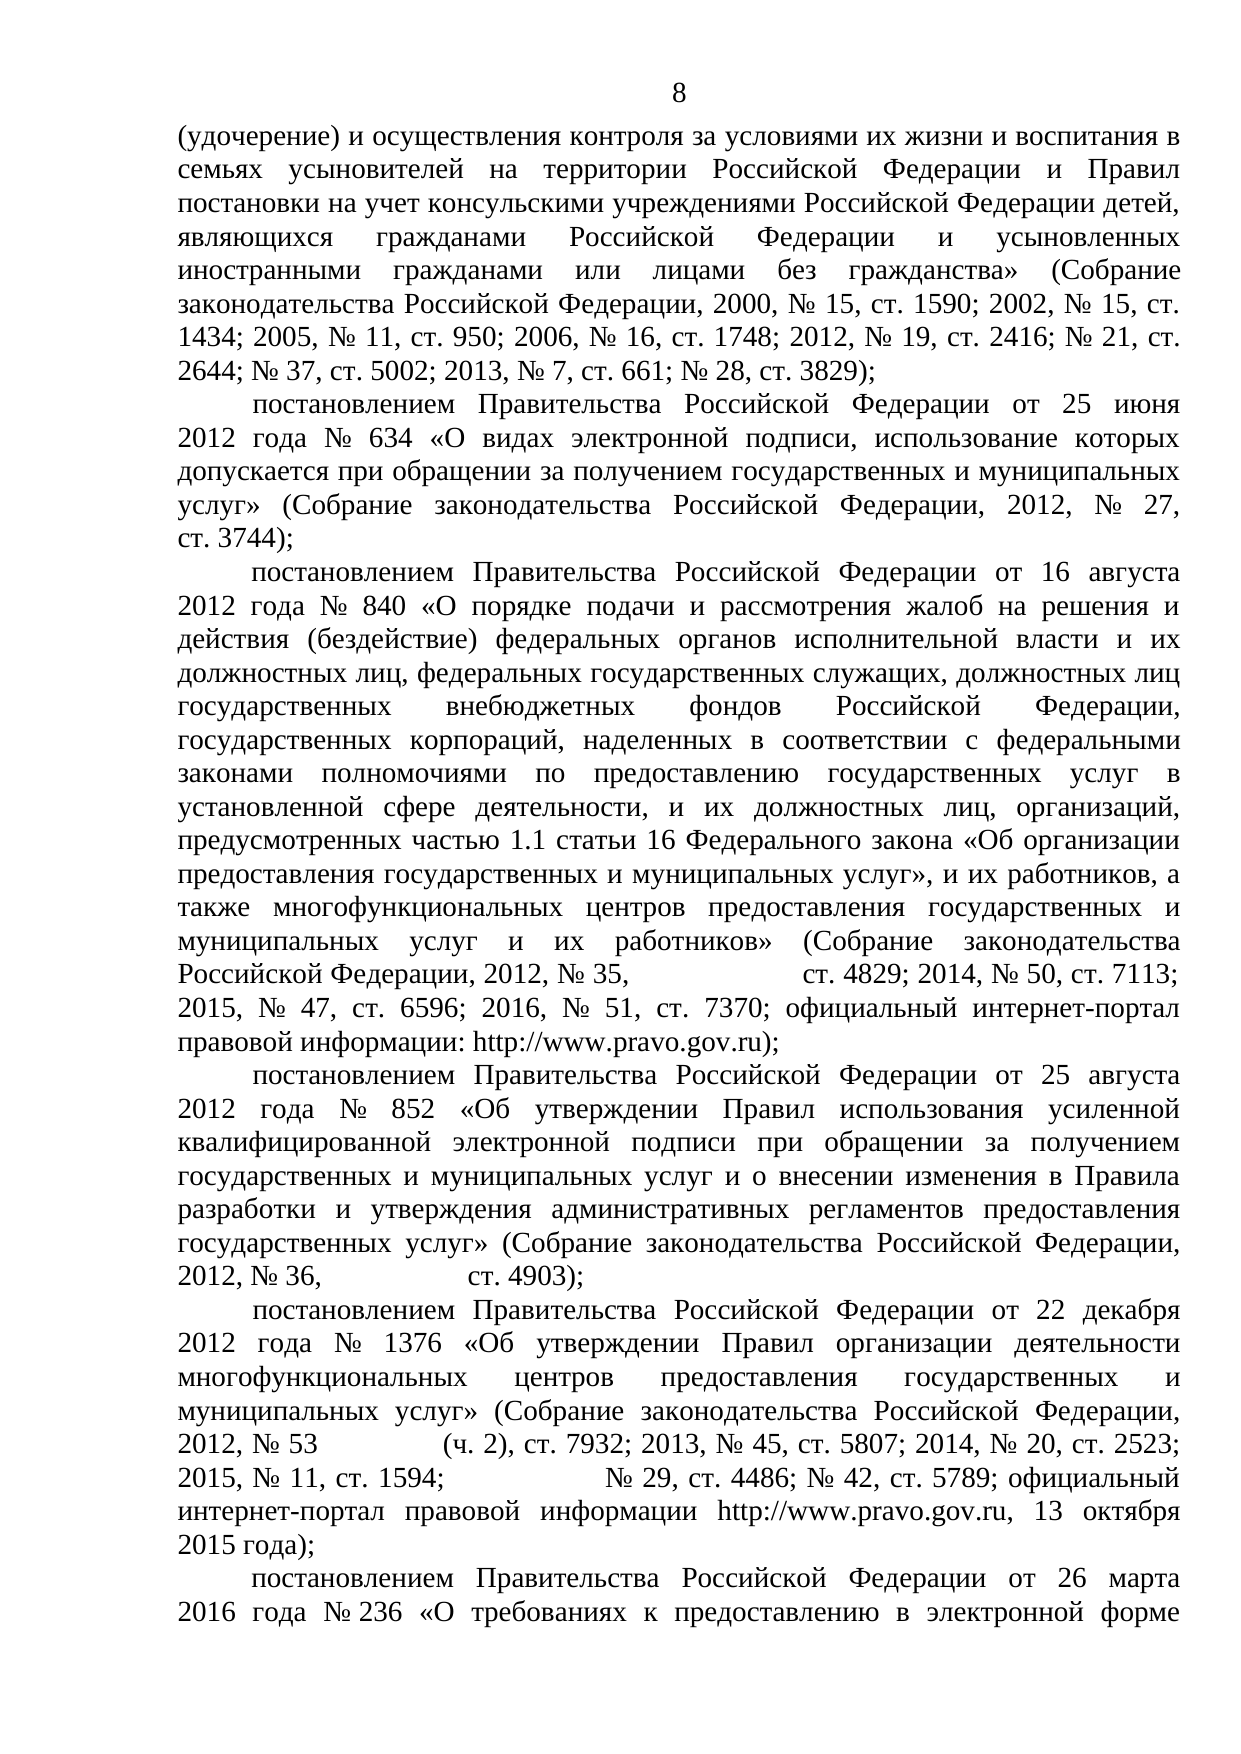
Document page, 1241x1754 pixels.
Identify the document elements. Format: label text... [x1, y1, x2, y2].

text постановлением Правительства Российской Федерации от 25 июня 2012 года № 634 «О видах электронной подписи, использование которых допускается при обращении за получением государственных и муниципальных услуг» (Собрание законодательства Российской Федерации, 2012, № 27, ст. 3744); [177, 386, 1181, 554]
text постановлением Правительства Российской Федерации от 16 августа 2012 года № 840 «О порядке подачи и рассмотрения жалоб на решения и действия (бездействие) федеральных органов исполнительной власти и их должностных лиц, федеральных государственных служащих, должностных лиц государственных внебюджетных фондов Российской Федерации, государственных корпораций, наделенных в соответствии с федеральными законами полномочиями по предоставлению государственных услуг в установленной сфере деятельности, и их должностных лиц, организаций, предусмотренных частью 1.1 статьи 16 Федерального закона «Об организации предоставления государственных и муниципальных услуг», и их работников, а также многофункциональных центров предоставления государственных и муниципальных услуг и их работников» (Собрание законодательства Российской Федерации, 2012, № 35, ст. 4829; 2014, № 50, ст. 7113; 2015, № 47, ст. 6596; 2016, № 51, ст. 7370; официальный интернет-портал правовой информации: http://www.pravo.gov.ru); [177, 554, 1181, 1057]
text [177, 118, 1181, 386]
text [177, 1560, 1181, 1627]
text постановлением Правительства Российской Федерации от 25 августа 2012 года № 852 «Об утверждении Правил использования усиленной квалифицированной электронной подписи при обращении за получением государственных и муниципальных услуг и о внесении изменения в Правила разработки и утверждения административных регламентов предоставления государственных услуг» (Собрание законодательства Российской Федерации, 2012, № 36, ст. 4903); [177, 1057, 1181, 1292]
text постановлением Правительства Российской Федерации от 22 декабря 2012 года № 1376 «Об утверждении Правил организации деятельности многофункциональных центров предоставления государственных и муниципальных услуг» (Собрание законодательства Российской Федерации, 2012, № 53 (ч. 2), ст. 7932; 2013, № 45, ст. 5807; 2014, № 20, ст. 2523; 2015, № 11, ст. 1594; № 29, ст. 4486; № 42, ст. 5789; официальный интернет-портал правовой информации http://www.pravo.gov.ru, 13 октября 2015 года); [177, 1292, 1181, 1560]
